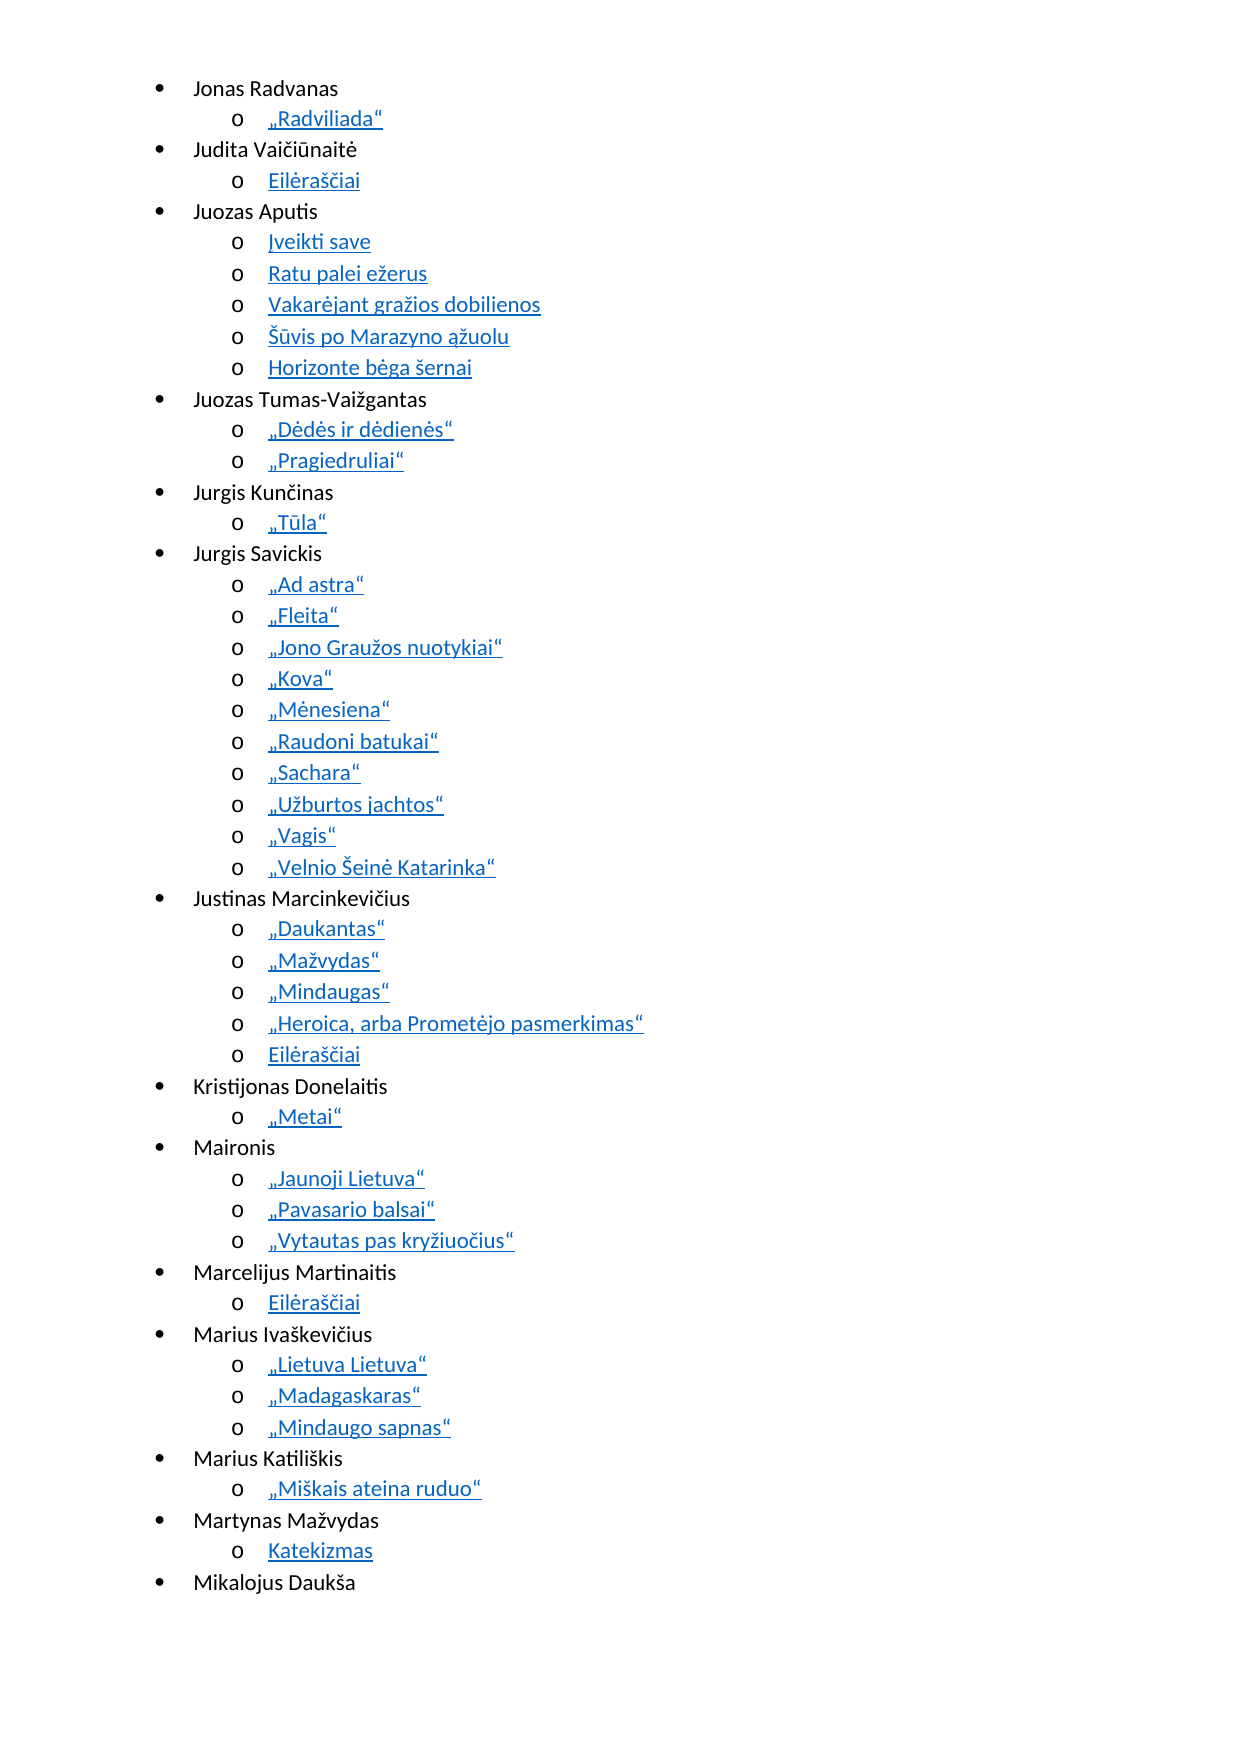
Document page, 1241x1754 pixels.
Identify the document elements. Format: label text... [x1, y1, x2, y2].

list „Pavasario balsai“ [231, 1195, 1181, 1224]
list „Heroica, arba Prometėjo pasmerkimas“ [231, 1009, 1181, 1038]
list Šūvis po Marazyno ąžuolu [231, 322, 1181, 351]
list Martynas Mažvydas [156, 1506, 1181, 1534]
list Marcelijus Martinaitis [156, 1258, 1181, 1286]
list Katekizmas [231, 1536, 1181, 1565]
list Ratu palei ežerus [231, 259, 1181, 288]
list „Fleita“ [231, 601, 1181, 630]
list „Mindaugo sapnas“ [231, 1413, 1181, 1442]
list Eilėraščiai [231, 1288, 1181, 1317]
list „Mindaugas“ [231, 977, 1181, 1007]
list Vakarėjant gražios dobilienos [231, 290, 1181, 319]
list „Pragiedruliai“ [231, 446, 1181, 476]
list „Kova“ [231, 664, 1181, 693]
list „Vagis“ [231, 821, 1181, 851]
list „Miškais ateina ruduo“ [231, 1474, 1181, 1504]
list „Madagaskaras“ [231, 1381, 1181, 1411]
list „Jaunoji Lietuva“ [231, 1164, 1181, 1193]
list Įveikti save [231, 227, 1181, 257]
list „Užburtos jachtos“ [231, 790, 1181, 819]
list „Lietuva Lietuva“ [231, 1350, 1181, 1379]
list „Mėnesiena“ [231, 696, 1181, 725]
list Maironis [156, 1133, 1181, 1161]
list Kristijonas Donelaitis [156, 1072, 1181, 1100]
list Horizonte bėga šernai [231, 353, 1181, 382]
list „Jono Graužos nuotykiai“ [231, 633, 1181, 662]
list Mikalojus Daukša [156, 1568, 1181, 1596]
list Judita Vaičiūnaitė [156, 136, 1181, 163]
list „Ad astra“ [231, 570, 1181, 599]
list „Mažvydas“ [231, 946, 1181, 975]
list „Raudoni batukai“ [231, 727, 1181, 756]
list „Sachara“ [231, 758, 1181, 788]
list „Tūla“ [231, 508, 1181, 537]
list „Metai“ [231, 1102, 1181, 1131]
list Eilėraščiai [231, 166, 1181, 195]
list „Daukantas“ [231, 914, 1181, 944]
list Justinas Marcinkevičius [156, 884, 1181, 912]
list „Velnio Šeinė Katarinka“ [231, 853, 1181, 882]
list Juozas Tumas-Vaižgantas [156, 385, 1181, 413]
list Marius Katiliškis [156, 1444, 1181, 1472]
list Marius Ivaškevičius [156, 1320, 1181, 1348]
list Jonas Radvanas [156, 74, 1181, 102]
list Juozas Aputis [156, 197, 1181, 225]
list Jurgis Kunčinas [156, 478, 1181, 506]
list Jurgis Savickis [156, 539, 1181, 567]
list „Vytautas pas kryžiuočius“ [231, 1227, 1181, 1256]
list Eilėraščiai [231, 1040, 1181, 1069]
list „Dėdės ir dėdienės“ [231, 415, 1181, 444]
list „Radviliada“ [231, 104, 1181, 133]
